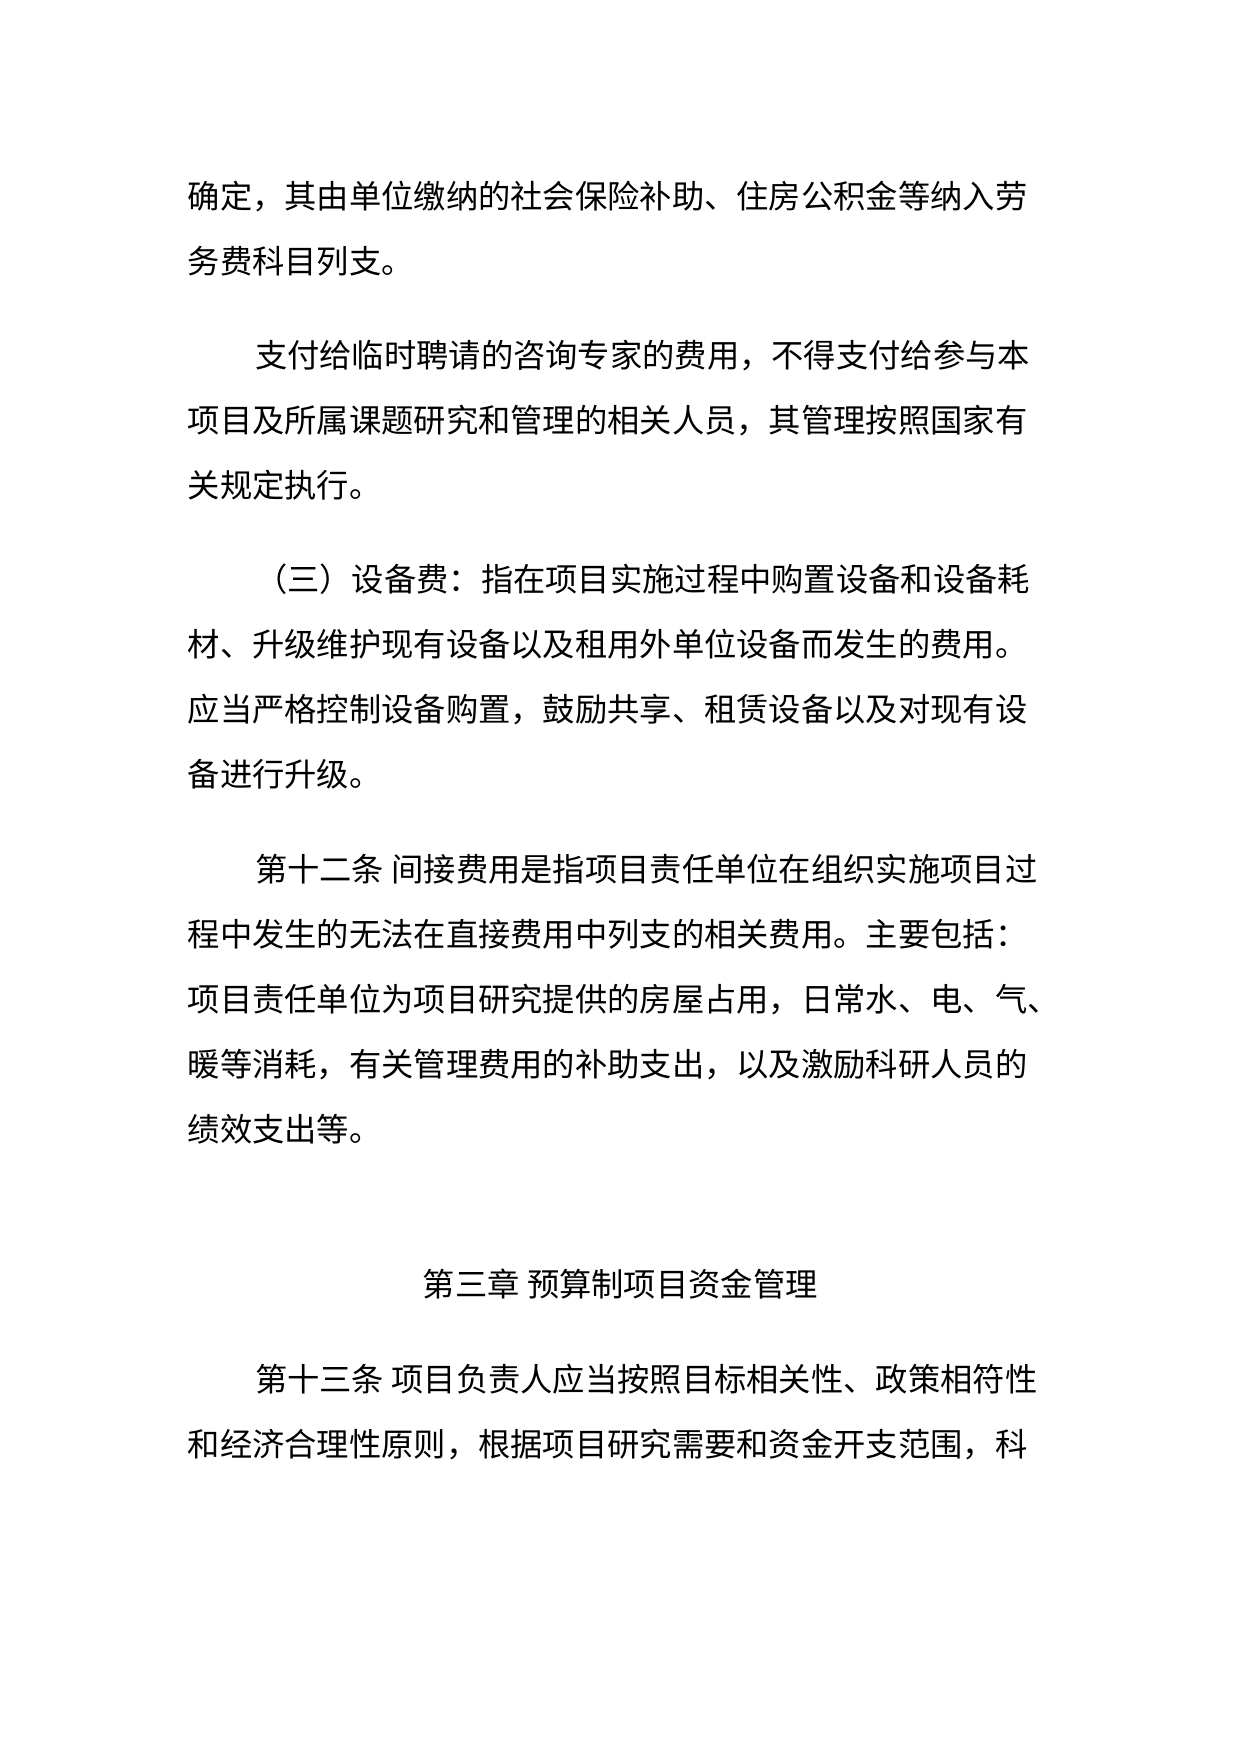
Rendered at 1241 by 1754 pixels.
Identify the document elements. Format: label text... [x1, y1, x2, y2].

text （三）设备费：指在项目实施过程中购置设备和设备耗材、升级维护现有设备以及租用外单位设备而发生的费用。应当严格控制设备购置，鼓励共享、租赁设备以及对现有设备进行升级。 [187, 545, 1053, 805]
text 支付给临时聘请的咨询专家的费用，不得支付给参与本项目及所属课题研究和管理的相关人员，其管理按照国家有关规定执行。 [187, 321, 1053, 516]
text 第十二条 间接费用是指项目责任单位在组织实施项目过程中发生的无法在直接费用中列支的相关费用。主要包括：项目责任单位为项目研究提供的房屋占用，日常水、电、气、暖等消耗，有关管理费用的补助支出，以及激励科研人员的绩效支出等。 [187, 834, 1053, 1159]
text 第三章 预算制项目资金管理 [187, 1250, 1053, 1315]
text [187, 162, 1053, 292]
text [187, 1344, 1053, 1474]
